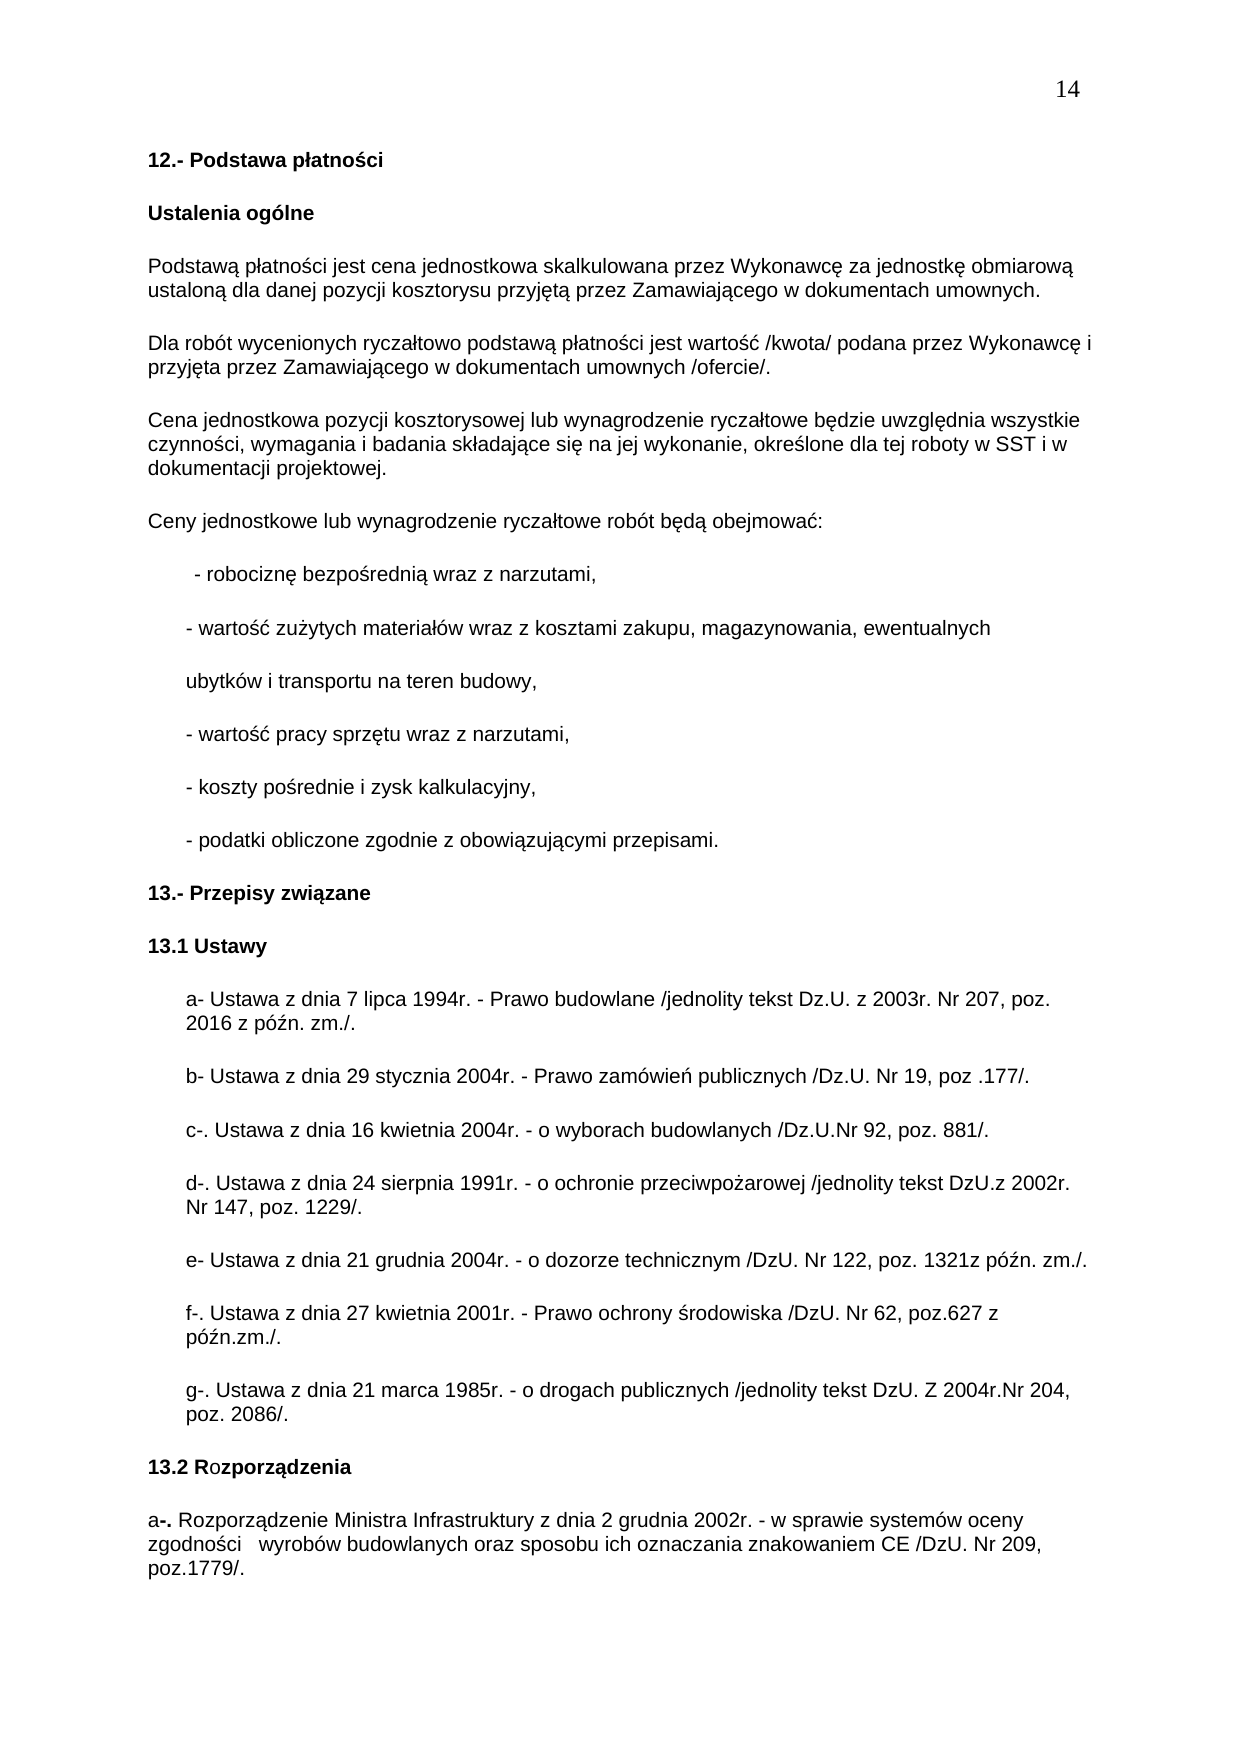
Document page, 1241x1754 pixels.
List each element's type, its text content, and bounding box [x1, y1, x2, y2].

text 12.- Podstawa płatności [148, 148, 1092, 172]
text b- Ustawa z dnia 29 stycznia 2004r. - Prawo zamówień publicznych /Dz.U. Nr 19, poz .177/. [186, 1064, 1092, 1088]
text ubytków i transportu na teren budowy, [186, 668, 1092, 692]
text - wartość zużytych materiałów wraz z kosztami zakupu, magazynowania, ewentualnych [186, 615, 1092, 639]
text a-. Rozporządzenie Ministra Infrastruktury z dnia 2 grudnia 2002r. - w sprawie systemów oceny zgodności wyrobów budowlanych oraz sposobu ich oznaczania znakowaniem CE /DzU. Nr 209, poz.1779/. [148, 1508, 1092, 1580]
text - robociznę bezpośrednią wraz z narzutami, [148, 562, 1092, 586]
text Cena jednostkowa pozycji kosztorysowej lub wynagrodzenie ryczałtowe będzie uwzględnia wszystkie czynności, wymagania i badania składające się na jej wykonanie, określone dla tej roboty w SST i w dokumentacji projektowej. [148, 408, 1092, 480]
text - podatki obliczone zgodnie z obowiązującymi przepisami. [186, 828, 1092, 852]
text Dla robót wycenionych ryczałtowo podstawą płatności jest wartość /kwota/ podana przez Wykonawcę i przyjęta przez Zamawiającego w dokumentach umownych /ofercie/. [148, 331, 1092, 379]
text Podstawą płatności jest cena jednostkowa skalkulowana przez Wykonawcę za jednostkę obmiarową ustaloną dla danej pozycji kosztorysu przyjętą przez Zamawiającego w dokumentach umownych. [148, 254, 1092, 302]
text c-. Ustawa z dnia 16 kwietnia 2004r. - o wyborach budowlanych /Dz.U.Nr 92, poz. 881/. [186, 1117, 1092, 1141]
text - wartość pracy sprzętu wraz z narzutami, [186, 722, 1092, 746]
text 13.- Przepisy związane [148, 881, 1092, 905]
text Ustalenia ogólne [148, 201, 1092, 225]
text - koszty pośrednie i zysk kalkulacyjny, [186, 775, 1092, 799]
text Ceny jednostkowe lub wynagrodzenie ryczałtowe robót będą obejmować: [148, 509, 1092, 533]
text d-. Ustawa z dnia 24 sierpnia 1991r. - o ochronie przeciwpożarowej /jednolity tekst DzU.z 2002r. Nr 147, poz. 1229/. [186, 1171, 1092, 1218]
text a- Ustawa z dnia 7 lipca 1994r. - Prawo budowlane /jednolity tekst Dz.U. z 2003r. Nr 207, poz. 2016 z późn. zm./. [186, 987, 1092, 1035]
text g-. Ustawa z dnia 21 marca 1985r. - o drogach publicznych /jednolity tekst DzU. Z 2004r.Nr 204, poz. 2086/. [186, 1378, 1092, 1426]
text f-. Ustawa z dnia 27 kwietnia 2001r. - Prawo ochrony środowiska /DzU. Nr 62, poz.627 z późn.zm./. [186, 1301, 1092, 1349]
text 13.1 Ustawy [148, 934, 1092, 958]
text e- Ustawa z dnia 21 grudnia 2004r. - o dozorze technicznym /DzU. Nr 122, poz. 1321z późn. zm./. [186, 1248, 1092, 1272]
text 13.2 Rozporządzenia [148, 1455, 1092, 1479]
